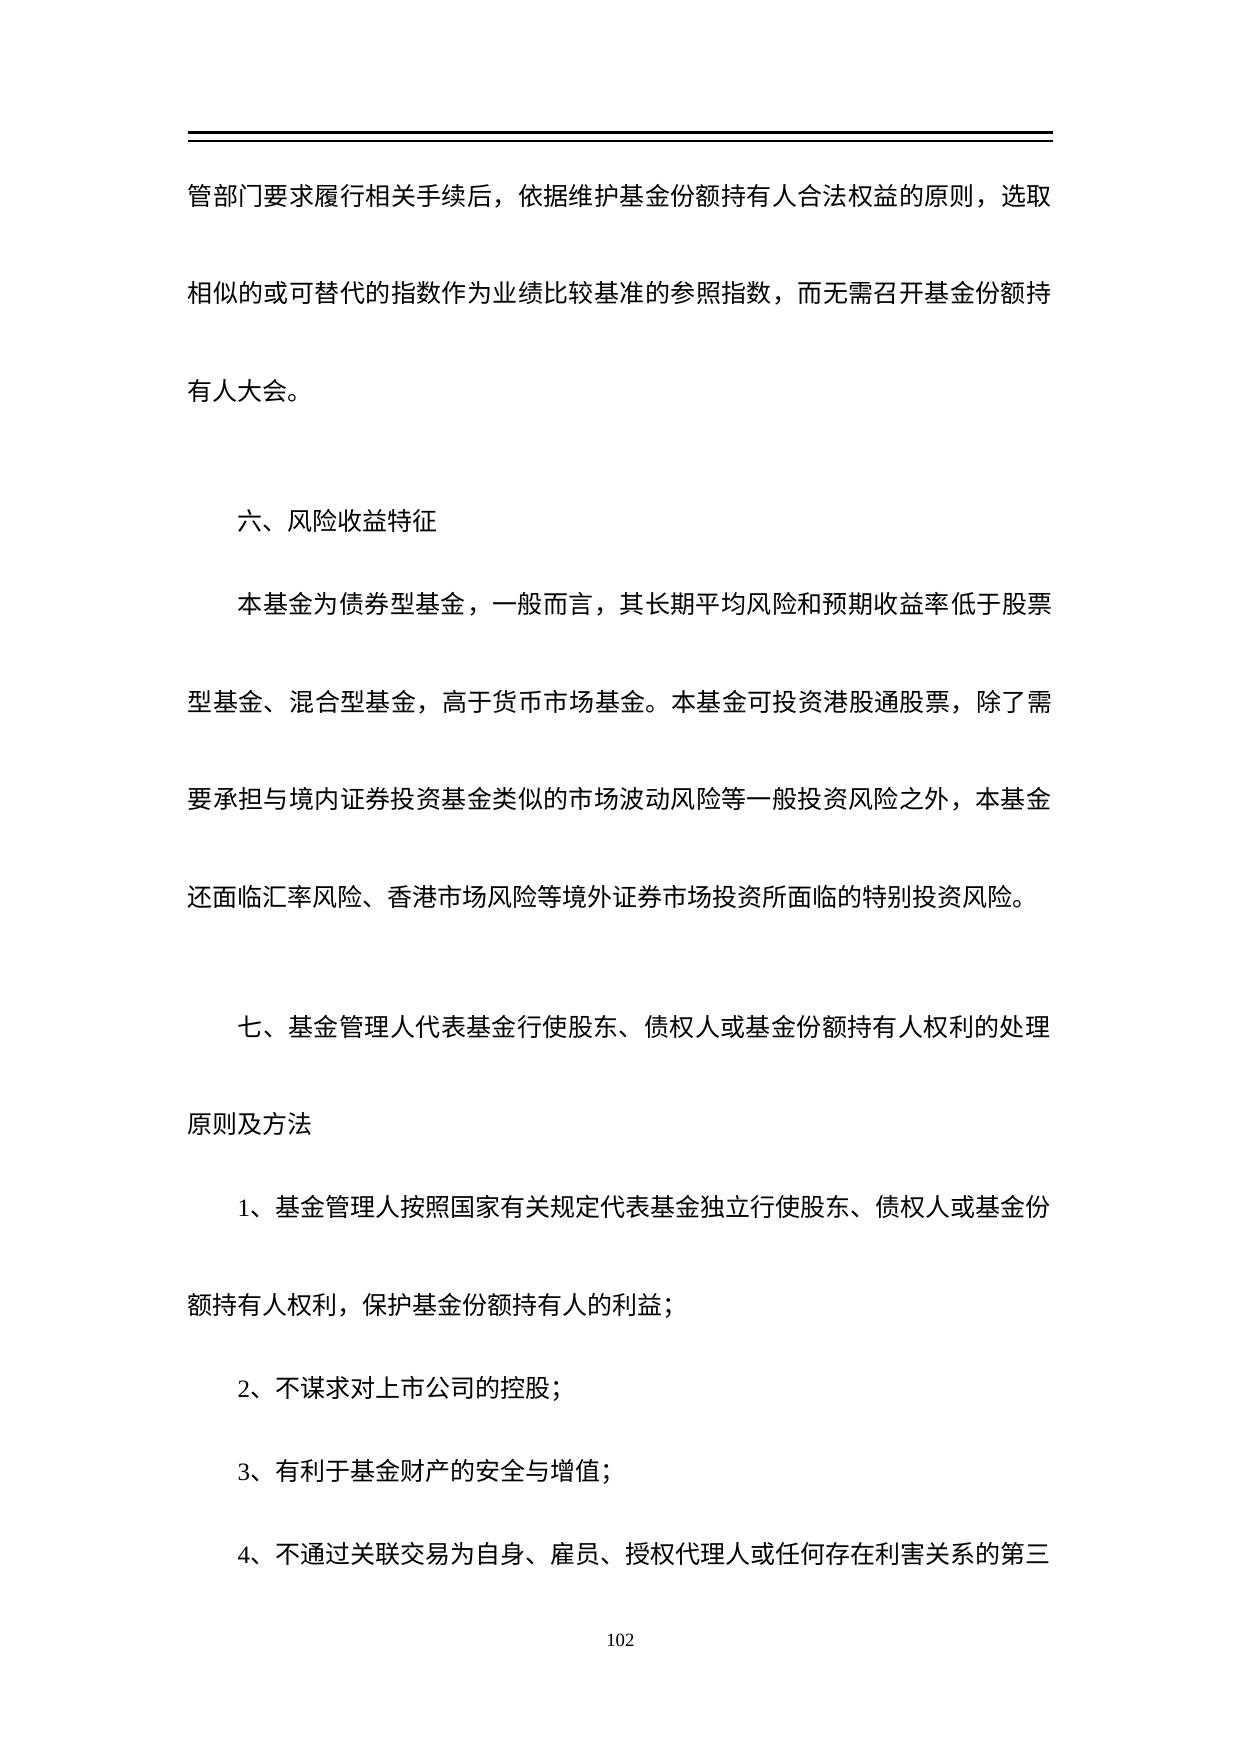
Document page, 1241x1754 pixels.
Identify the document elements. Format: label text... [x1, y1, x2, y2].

text 2、不谋求对上市公司的控股； [187, 1354, 1053, 1419]
text 3、有利于基金财产的安全与增值； [187, 1437, 1053, 1502]
text 六、风险收益特征 [187, 487, 1053, 552]
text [187, 162, 1053, 422]
text 七、基金管理人代表基金行使股东、债权人或基金份额持有人权利的处理原则及方法 [187, 993, 1053, 1155]
text 1、基金管理人按照国家有关规定代表基金独立行使股东、债权人或基金份额持有人权利，保护基金份额持有人的利益； [187, 1173, 1053, 1336]
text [187, 1520, 1053, 1585]
text 本基金为债券型基金，一般而言，其长期平均风险和预期收益率低于股票型基金、混合型基金，高于货币市场基金。本基金可投资港股通股票，除了需要承担与境内证券投资基金类似的市场波动风险等一般投资风险之外，本基金还面临汇率风险、香港市场风险等境外证券市场投资所面临的特别投资风险。 [187, 570, 1053, 928]
